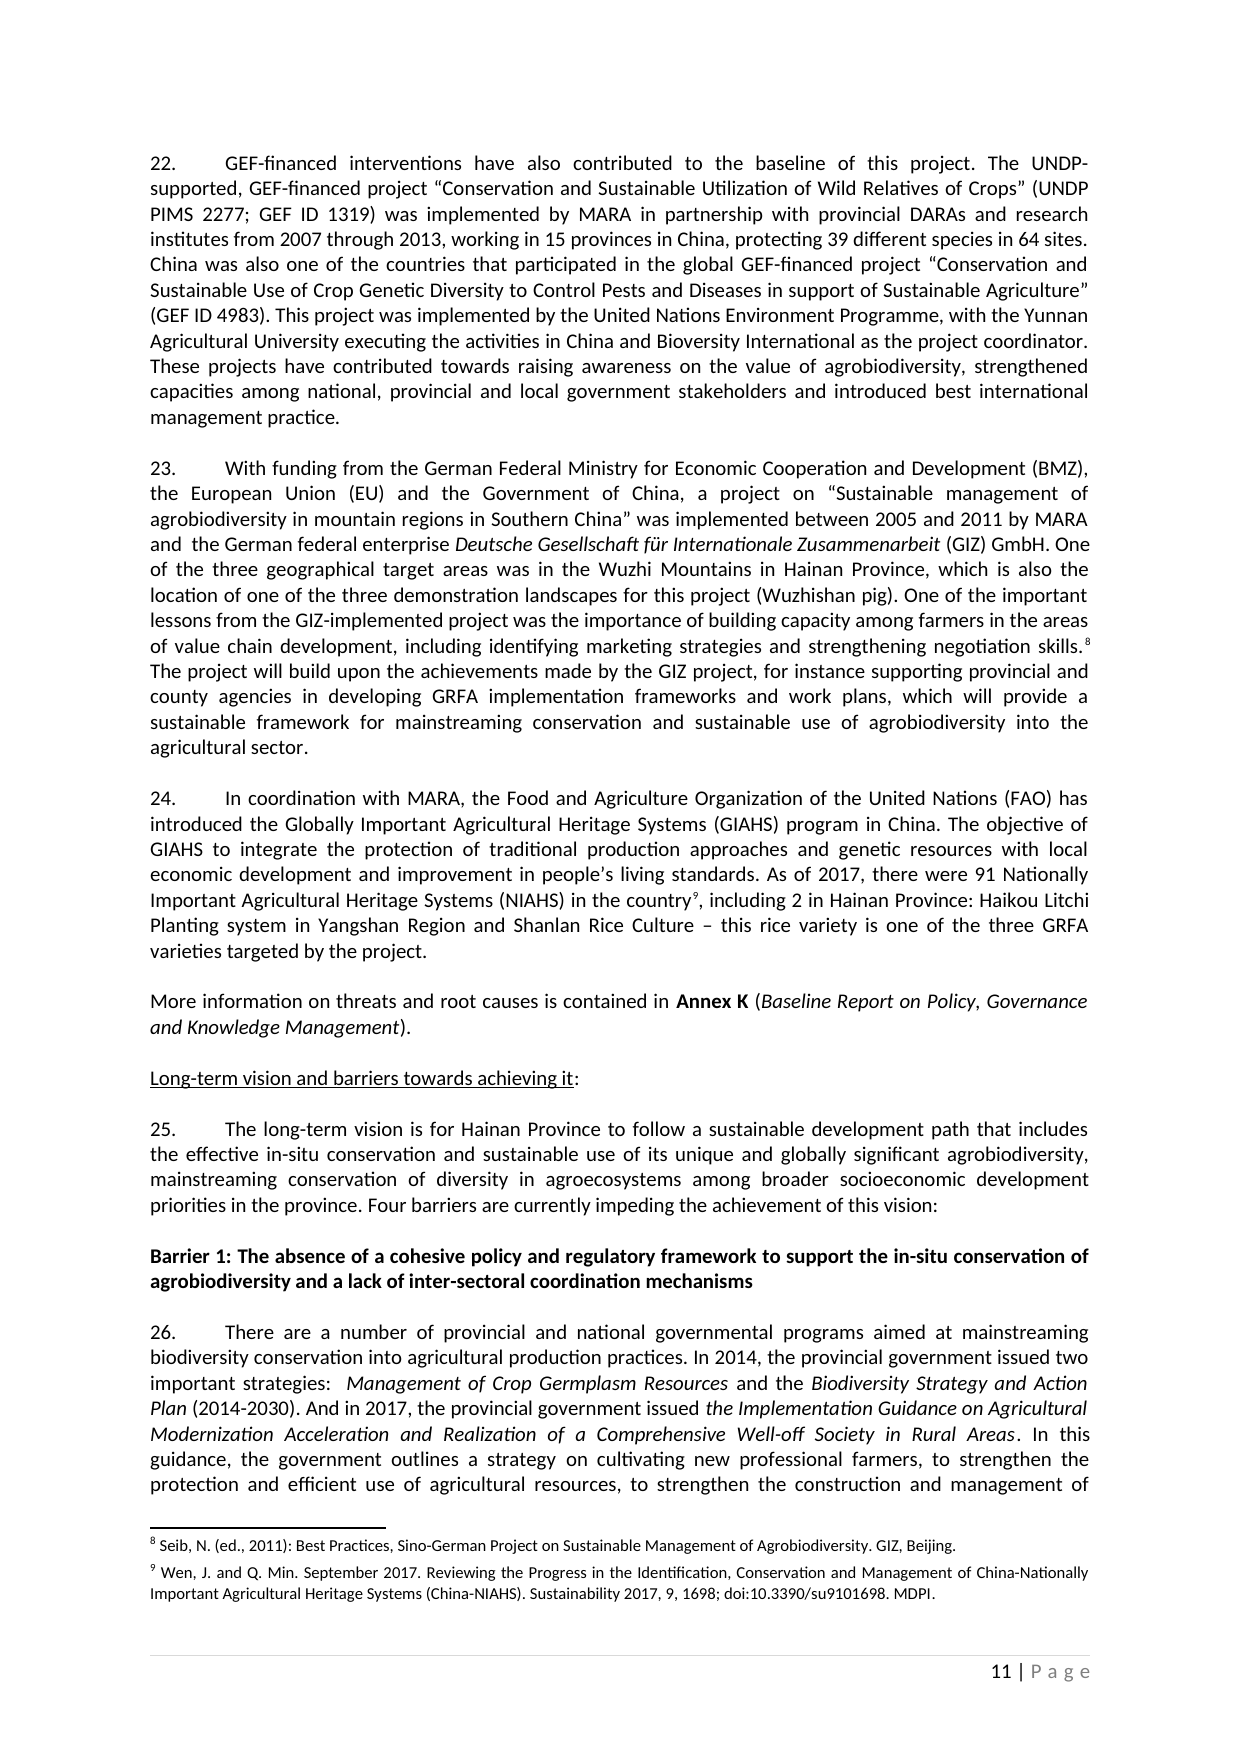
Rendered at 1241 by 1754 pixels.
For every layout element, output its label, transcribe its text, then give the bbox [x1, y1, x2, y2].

list With funding from the German Federal Ministry for Economic Cooperation and Development (BMZ), the European Union (EU) and the Government of China, a project on “Sustainable management of agrobiodiversity in mountain regions in Southern China” was implemented between 2005 and 2011 by MARA and the German federal enterprise Deutsche Gesellschaft für Internationale Zusammenarbeit (GIZ) GmbH. One of the three geographical target areas was in the Wuzhi Mountains in Hainan Province, which is also the location of one of the three demonstration landscapes for this project (Wuzhishan pig). One of the important lessons from the GIZ-implemented project was the importance of building capacity among farmers in the areas of value chain development, including identifying marketing strategies and strengthening negotiation skills. The project will build upon the achievements made by the GIZ project, for instance supporting provincial and county agencies in developing GRFA implementation frameworks and work plans, which will provide a sustainable framework for mainstreaming conservation and sustainable use of agrobiodiversity into the agricultural sector. [150, 455, 1090, 760]
text Long-term vision and barriers towards achieving it: [150, 1065, 1090, 1090]
list The long-term vision is for Hainan Province to follow a sustainable development path that includes the effective in-situ conservation and sustainable use of its unique and globally significant agrobiodiversity, mainstreaming conservation of diversity in agroecosystems among broader socioeconomic development priorities in the province. Four barriers are currently impeding the achievement of this vision: [150, 1116, 1090, 1217]
list GEF-financed interventions have also contributed to the baseline of this project. The UNDP-supported, GEF-financed project “Conservation and Sustainable Utilization of Wild Relatives of Crops” (UNDP PIMS 2277; GEF ID 1319) was implemented by MARA in partnership with provincial DARAs and research institutes from 2007 through 2013, working in 15 provinces in China, protecting 39 different species in 64 sites. China was also one of the countries that participated in the global GEF-financed project “Conservation and Sustainable Use of Crop Genetic Diversity to Control Pests and Diseases in support of Sustainable Agriculture” (GEF ID 4983). This project was implemented by the United Nations Environment Programme, with the Yunnan Agricultural University executing the activities in China and Bioversity International as the project coordinator. These projects have contributed towards raising awareness on the value of agrobiodiversity, strengthened capacities among national, provincial and local government stakeholders and introduced best international management practice. [150, 150, 1090, 429]
text More information on threats and root causes is contained in Annex K (Baseline Report on Policy, Governance and Knowledge Management). [150, 989, 1090, 1039]
list In coordination with MARA, the Food and Agriculture Organization of the United Nations (FAO) has introduced the Globally Important Agricultural Heritage Systems (GIAHS) program in China. The objective of GIAHS to integrate the protection of traditional production approaches and genetic resources with local economic development and improvement in people’s living standards. As of 2017, there were 91 Nationally Important Agricultural Heritage Systems (NIAHS) in the country, including 2 in Hainan Province: Haikou Litchi Planting system in Yangshan Region and Shanlan Rice Culture – this rice variety is one of the three GRFA varieties targeted by the project. [150, 785, 1090, 963]
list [150, 1319, 1090, 1497]
text Barrier 1: The absence of a cohesive policy and regulatory framework to support the in-situ conservation of agrobiodiversity and a lack of inter-sectoral coordination mechanisms [150, 1243, 1090, 1294]
